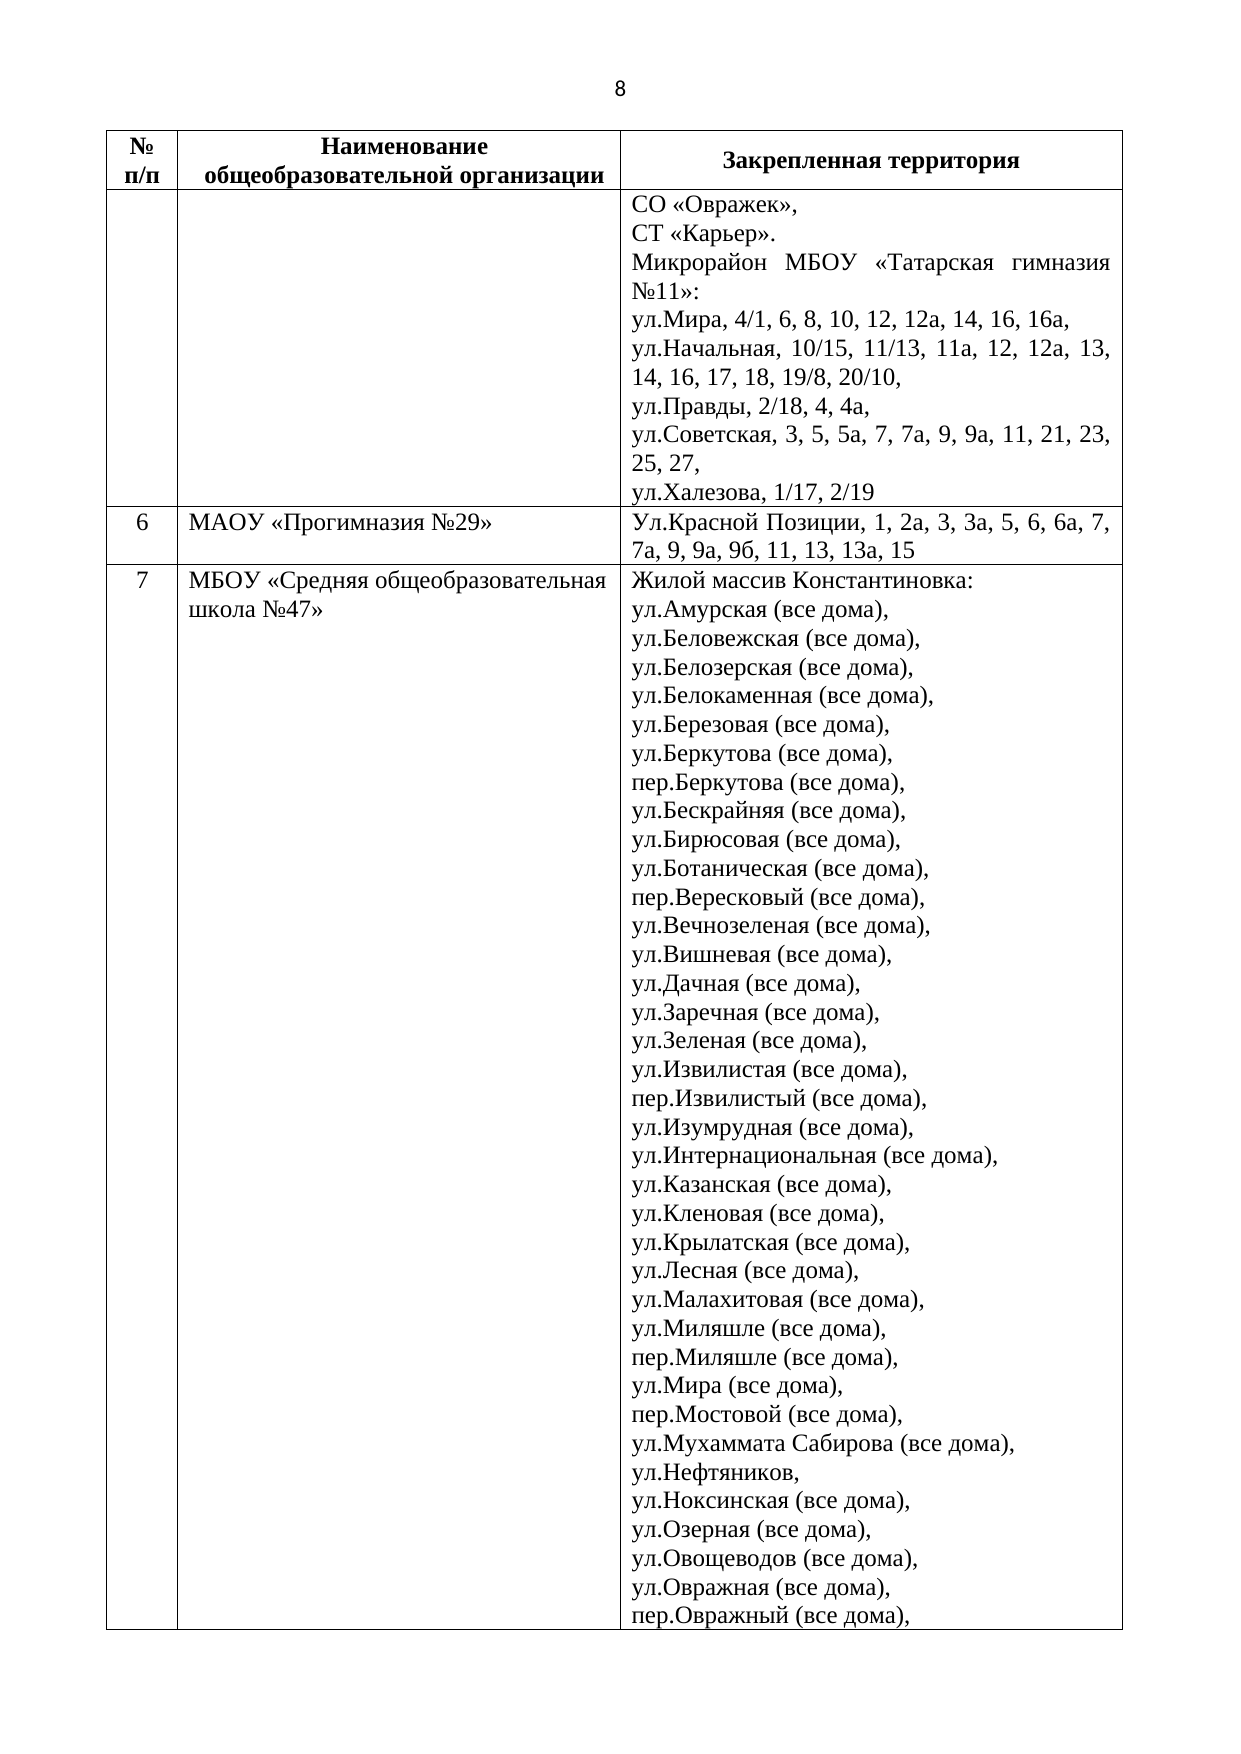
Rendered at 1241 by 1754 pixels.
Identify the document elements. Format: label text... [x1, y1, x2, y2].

table_cell 5 [107, 190, 177, 506]
table_header Закрепленная территория [621, 131, 1122, 188]
table_cell МАОУ «Прогимназия №29» [178, 507, 620, 564]
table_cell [621, 565, 1122, 1629]
table_cell 6 [107, 507, 177, 564]
table_header № п/п [107, 131, 177, 188]
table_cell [178, 565, 620, 1629]
table_cell Ул.Красной Позиции, 1, 2а, 3, 3а, 5, 6, 6а, 7, 7а, 9, 9а, 9б, 11, 13, 13а, 15 [621, 507, 1122, 564]
table_header Наименование общеобразовательной организации [178, 131, 620, 188]
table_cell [178, 190, 620, 506]
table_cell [621, 190, 1122, 506]
table_cell 7 [107, 565, 177, 1629]
